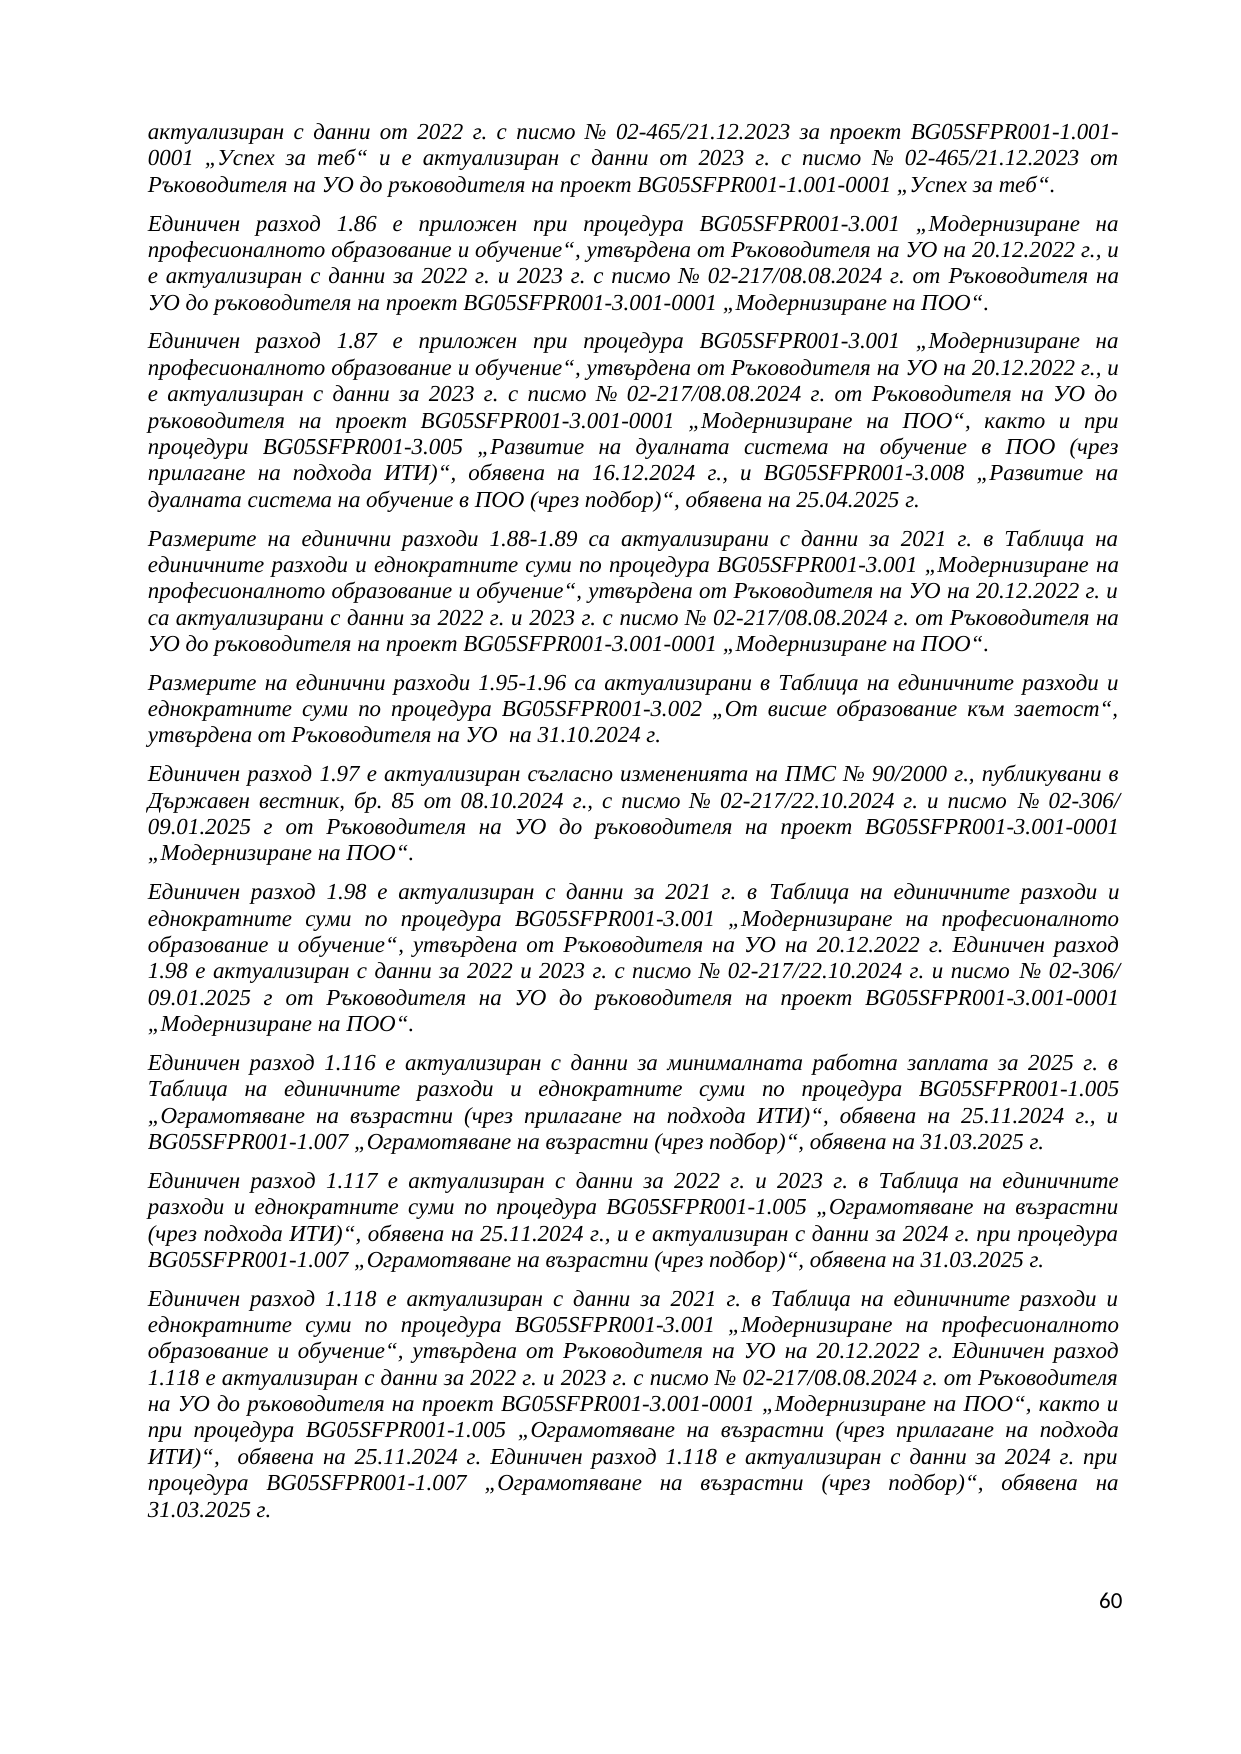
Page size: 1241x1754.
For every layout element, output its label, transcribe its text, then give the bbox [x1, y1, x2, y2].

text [148, 118, 1122, 197]
text Единичен разход 1.98 е актуализиран с данни за 2021 г. в Таблица на единичните разходи и еднократните суми по процедура BG05SFPR001-3.001 „Модернизиране на професионалното образование и обучение“, утвърдена от Ръководителя на УО на 20.12.2022 г. Единичен разход 1.98 е актуализиран с данни за 2022 и 2023 г. с писмо № 02-217/22.10.2024 г. и писмо № 02-306/ 09.01.2025 г от Ръководителя на УО до ръководителя на проект BG05SFPR001-3.001-0001 „Модернизиране на ПОО“. [148, 878, 1122, 1036]
text Единичен разход 1.97 е актуализиран съгласно измененията на ПМС № 90/2000 г., публикувани в Държавен вестник, бр. 85 от 08.10.2024 г., с писмо № 02-217/22.10.2024 г. и писмо № 02-306/ 09.01.2025 г от Ръководителя на УО до ръководителя на проект BG05SFPR001-3.001-0001 „Модернизиране на ПОО“. [148, 760, 1122, 866]
text Единичен разход 1.118 е актуализиран с данни за 2021 г. в Таблица на единичните разходи и еднократните суми по процедура BG05SFPR001-3.001 „Модернизиране на професионалното образование и обучение“, утвърдена от Ръководителя на УО на 20.12.2022 г. Единичен разход 1.118 е актуализиран с данни за 2022 г. и 2023 г. с писмо № 02-217/08.08.2024 г. от Ръководителя на УО до ръководителя на проект BG05SFPR001-3.001-0001 „Модернизиране на ПОО“, както и при процедура BG05SFPR001-1.005 „Ограмотяване на възрастни (чрез прилагане на подхода ИТИ)“, обявена на 25.11.2024 г. Единичен разход 1.118 е актуализиран с данни за 2024 г. при процедура BG05SFPR001-1.007 „Ограмотяване на възрастни (чрез подбор)“, обявена на 31.03.2025 г. [148, 1285, 1122, 1522]
text Единичен разход 1.117 е актуализиран с данни за 2022 г. и 2023 г. в Таблица на единичните разходи и еднократните суми по процедура BG05SFPR001-1.005 „Ограмотяване на възрастни (чрез подхода ИТИ)“, обявена на 25.11.2024 г., и е актуализиран с данни за 2024 г. при процедура BG05SFPR001-1.007 „Ограмотяване на възрастни (чрез подбор)“, обявена на 31.03.2025 г. [148, 1167, 1122, 1272]
text Единичен разход 1.87 е приложен при процедура BG05SFPR001-3.001 „Модернизиране на професионалното образование и обучение“, утвърдена от Ръководителя на УО на 20.12.2022 г., и е актуализиран с данни за 2023 г. с писмо № 02-217/08.08.2024 г. от Ръководителя на УО до ръководителя на проект BG05SFPR001-3.001-0001 „Модернизиране на ПОО“, както и при процедури BG05SFPR001-3.005 „Развитие на дуалната система на обучение в ПОО (чрез прилагане на подхода ИТИ)“, обявена на 16.12.2024 г., и BG05SFPR001-3.008 „Развитие на дуалната система на обучение в ПОО (чрез подбор)“, обявена на 25.04.2025 г. [148, 328, 1122, 512]
text Размерите на единични разходи 1.95-1.96 са актуализирани в Таблица на единичните разходи и еднократните суми по процедура BG05SFPR001-3.002 „От висше образование към заетост“, утвърдена от Ръководителя на УО на 31.10.2024 г. [148, 669, 1122, 748]
text Единичен разход 1.116 е актуализиран с данни за минималната работна заплата за 2025 г. в Таблица на единичните разходи и еднократните суми по процедура BG05SFPR001-1.005 „Ограмотяване на възрастни (чрез прилагане на подхода ИТИ)“, обявена на 25.11.2024 г., и BG05SFPR001-1.007 „Ограмотяване на възрастни (чрез подбор)“, обявена на 31.03.2025 г. [148, 1049, 1122, 1154]
text Размерите на единични разходи 1.88-1.89 са актуализирани с данни за 2021 г. в Таблица на единичните разходи и еднократните суми по процедура BG05SFPR001-3.001 „Модернизиране на професионалното образование и обучение“, утвърдена от Ръководителя на УО на 20.12.2022 г. и са актуализирани с данни за 2022 г. и 2023 г. с писмо № 02-217/08.08.2024 г. от Ръководителя на УО до ръководителя на проект BG05SFPR001-3.001-0001 „Модернизиране на ПОО“. [148, 524, 1122, 656]
text Единичен разход 1.86 е приложен при процедура BG05SFPR001-3.001 „Модернизиране на професионалното образование и обучение“, утвърдена от Ръководителя на УО на 20.12.2022 г., и е актуализиран с данни за 2022 г. и 2023 г. с писмо № 02-217/08.08.2024 г. от Ръководителя на УО до ръководителя на проект BG05SFPR001-3.001-0001 „Модернизиране на ПОО“. [148, 210, 1122, 315]
